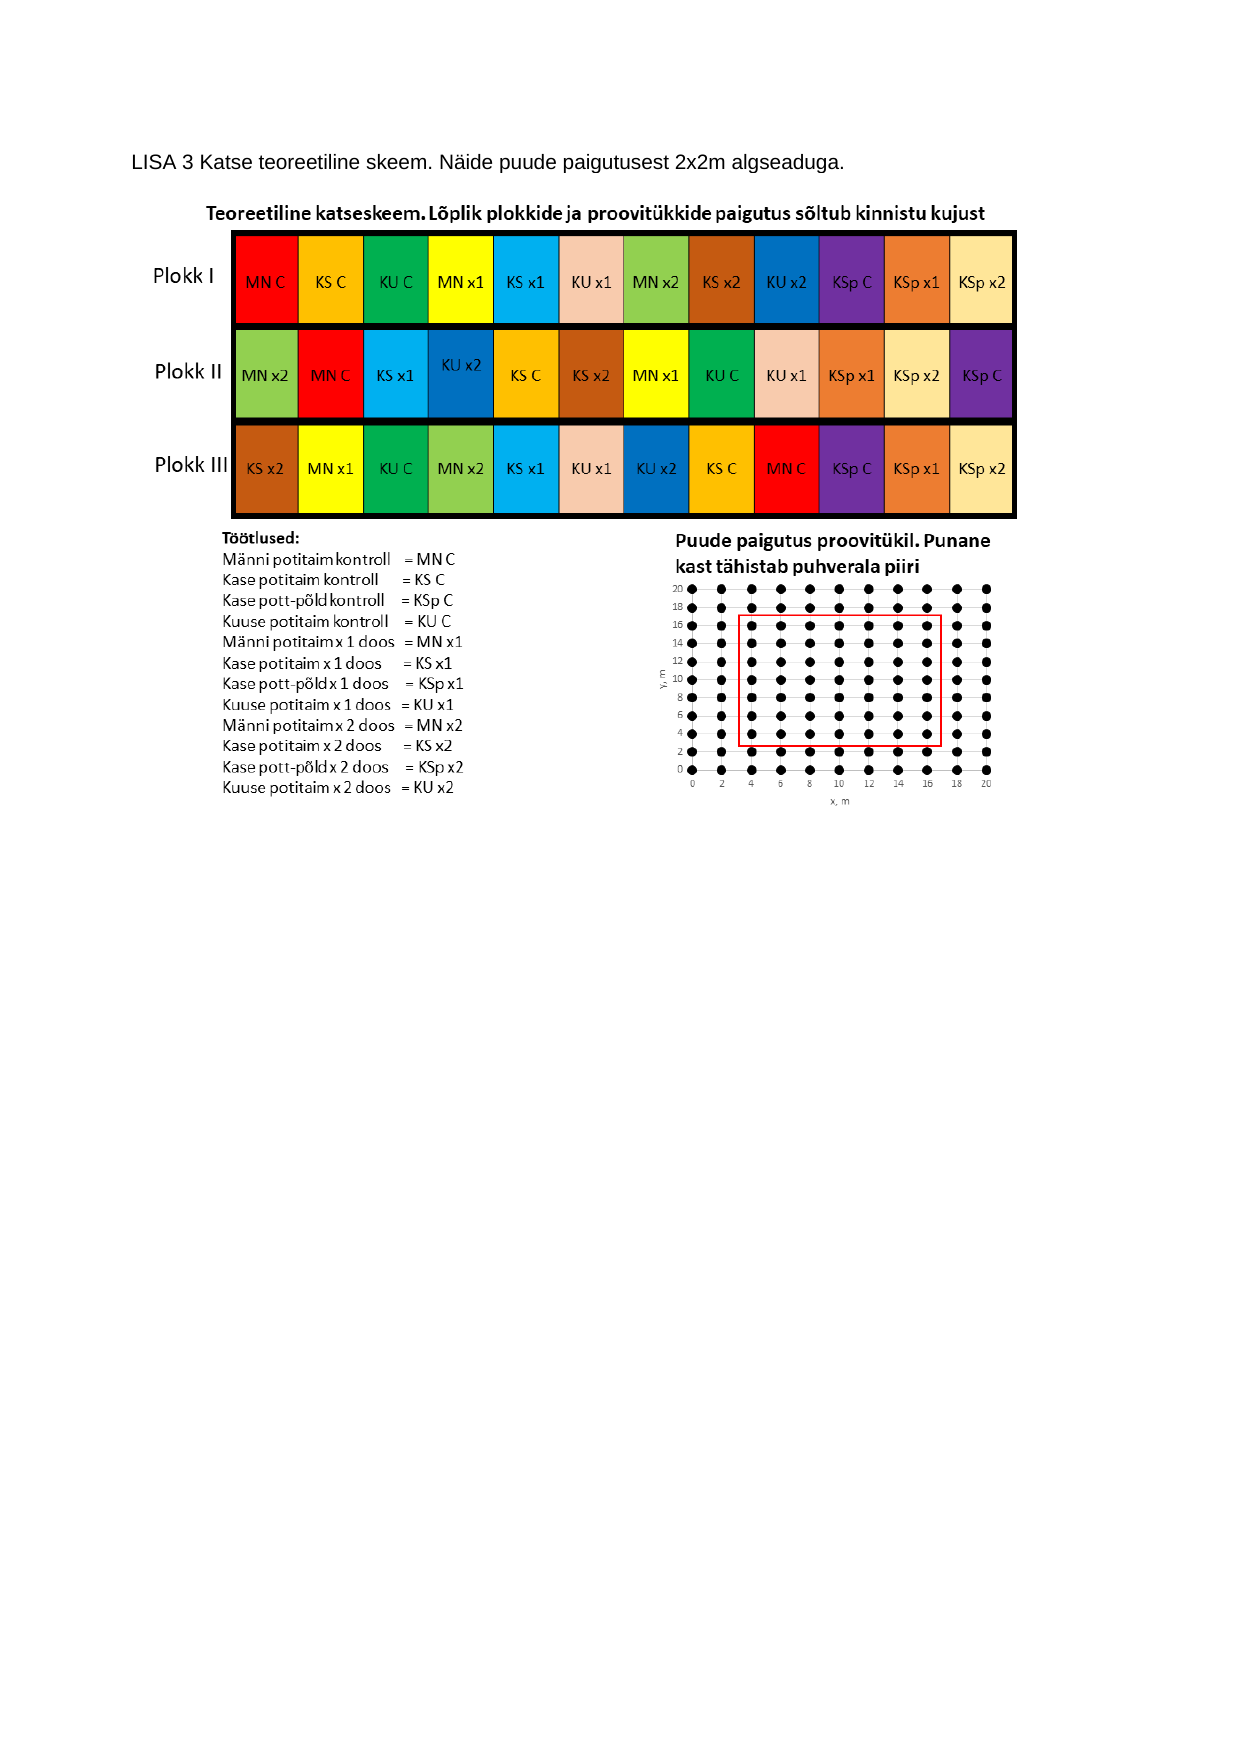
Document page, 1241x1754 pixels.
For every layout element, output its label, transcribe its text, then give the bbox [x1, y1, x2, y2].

picture [131, 173, 1053, 812]
text LISA 3 Katse teoreetiline skeem. Näide puude paigutusest 2x2m algseaduga. [131, 150, 1053, 173]
